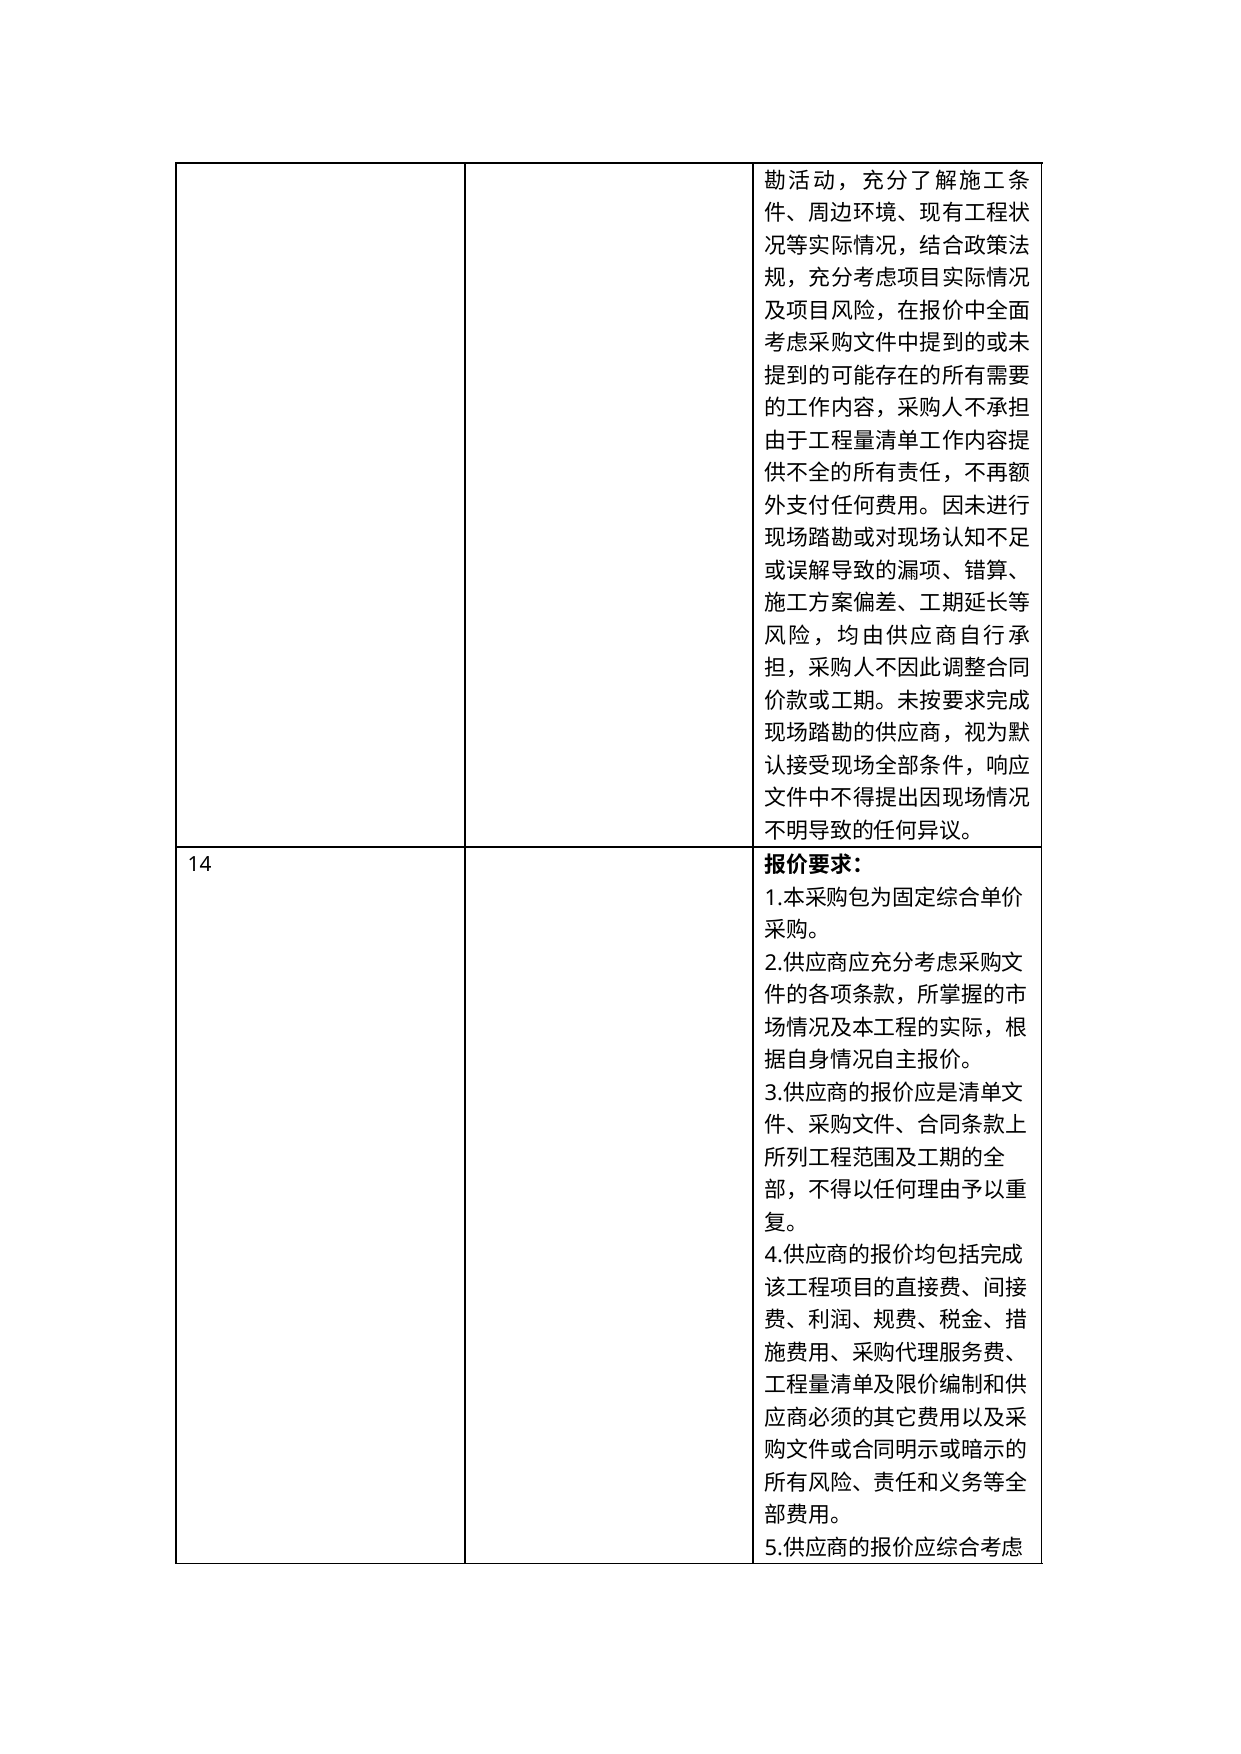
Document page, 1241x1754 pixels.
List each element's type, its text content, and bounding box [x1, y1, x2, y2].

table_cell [754, 848, 1041, 1563]
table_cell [754, 164, 1041, 846]
table_cell [466, 848, 752, 1563]
table_cell 13 [177, 164, 464, 846]
table_cell 14 [177, 848, 464, 1563]
table_cell [466, 164, 752, 846]
